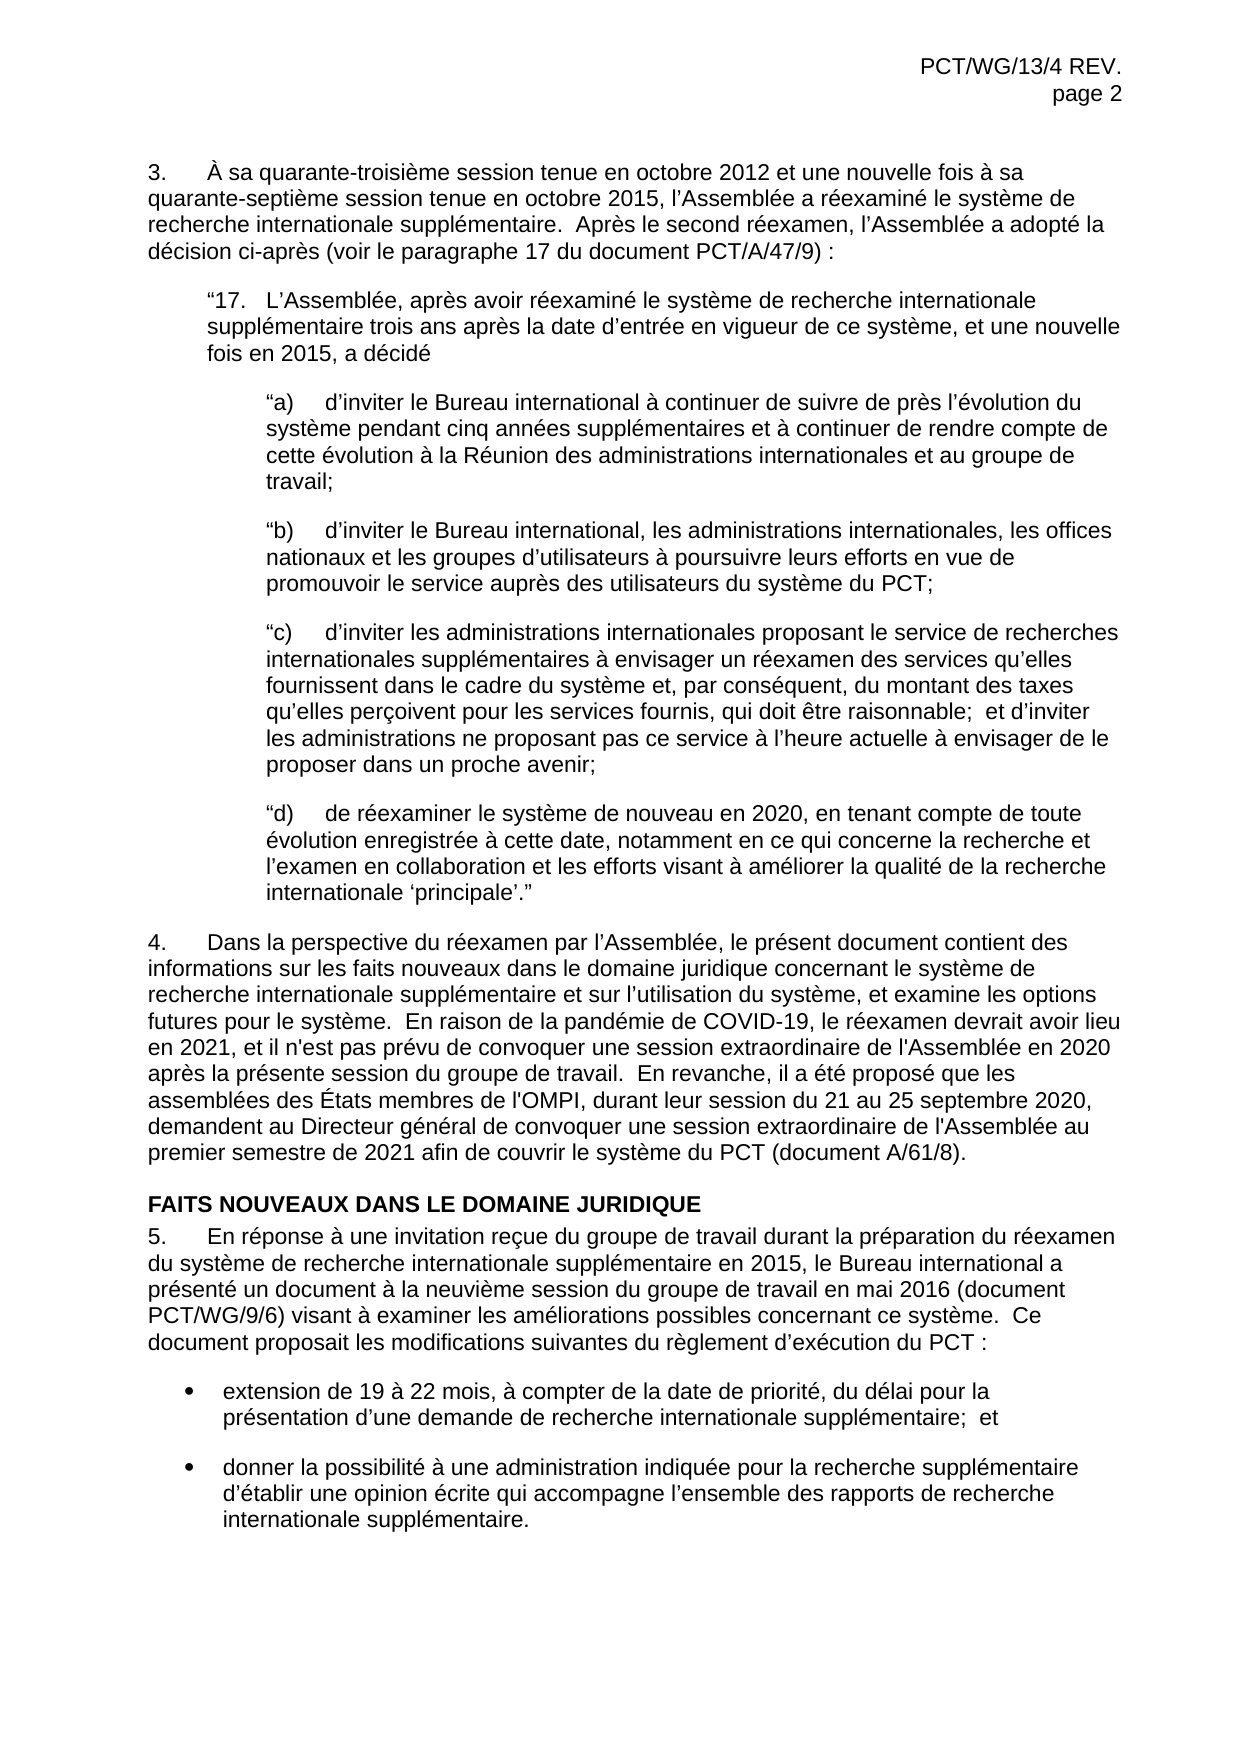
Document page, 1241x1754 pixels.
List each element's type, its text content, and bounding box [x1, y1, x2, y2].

list “a) d’inviter le Bureau international à continuer de suivre de près l’évolution du système pendant cinq années supplémentaires et à continuer de rendre compte de cette évolution à la Réunion des administrations internationales et au groupe de travail; [266, 389, 1122, 494]
text Dans la perspective du réexamen par l’Assemblée, le présent document contient des informations sur les faits nouveaux dans le domaine juridique concernant le système de recherche internationale supplémentaire et sur l’utilisation du système, et examine les options futures pour le système. En raison de la pandémie de COVID-19, le réexamen devrait avoir lieu en 2021, et il n'est pas prévu de convoquer une session extraordinaire de l'Assemblée en 2020 après la présente session du groupe de travail. En revanche, il a été proposé que les assemblées des États membres de l'OMPI, durant leur session du 21 au 25 septembre 2020, demandent au Directeur général de convoquer une session extraordinaire de l'Assemblée au premier semestre de 2021 afin de couvrir le système du PCT (document A/61/8). [148, 928, 1122, 1166]
list extension de 19 à 22 mois, à compter de la date de priorité, du délai pour la présentation d’une demande de recherche internationale supplémentaire; et [185, 1378, 1122, 1431]
list “b) d’inviter le Bureau international, les administrations internationales, les offices nationaux et les groupes d’utilisateurs à poursuivre leurs efforts en vue de promouvoir le service auprès des utilisateurs du système du PCT; [266, 517, 1122, 596]
list “17. L’Assemblée, après avoir réexaminé le système de recherche internationale supplémentaire trois ans après la date d’entrée en vigueur de ce système, et une nouvelle fois en 2015, a décidé [207, 287, 1122, 366]
list “d) de réexaminer le système de nouveau en 2020, en tenant compte de toute évolution enregistrée à cette date, notamment en ce qui concerne la recherche et l’examen en collaboration et les efforts visant à améliorer la qualité de la recherche internationale ‘principale’.” [266, 800, 1122, 906]
list “c) d’inviter les administrations internationales proposant le service de recherches internationales supplémentaires à envisager un réexamen des services qu’elles fournissent dans le cadre du système et, par conséquent, du montant des taxes qu’elles perçoivent pour les services fournis, qui doit être raisonnable; et d’inviter les administrations ne proposant pas ce service à l’heure actuelle à envisager de le proposer dans un proche avenir; [266, 619, 1122, 777]
subtitle faits nouveaux dans le domaine juridique [148, 1191, 1122, 1217]
list donner la possibilité à une administration indiquée pour la recherche supplémentaire d’établir une opinion écrite qui accompagne l’ensemble des rapports de recherche internationale supplémentaire. [185, 1454, 1122, 1533]
text En réponse à une invitation reçue du groupe de travail durant la préparation du réexamen du système de recherche internationale supplémentaire en 2015, le Bureau international a présenté un document à la neuvième session du groupe de travail en mai 2016 (document PCT/WG/9/6) visant à examiner les améliorations possibles concernant ce système. Ce document proposait les modifications suivantes du règlement d’exécution du PCT : [148, 1223, 1122, 1355]
text À sa quarante-troisième session tenue en octobre 2012 et une nouvelle fois à sa quarante-septième session tenue en octobre 2015, l’Assemblée a réexaminé le système de recherche internationale supplémentaire. Après le second réexamen, l’Assemblée a adopté la décision ci-après (voir le paragraphe 17 du document PCT/A/47/9) : [148, 158, 1122, 264]
